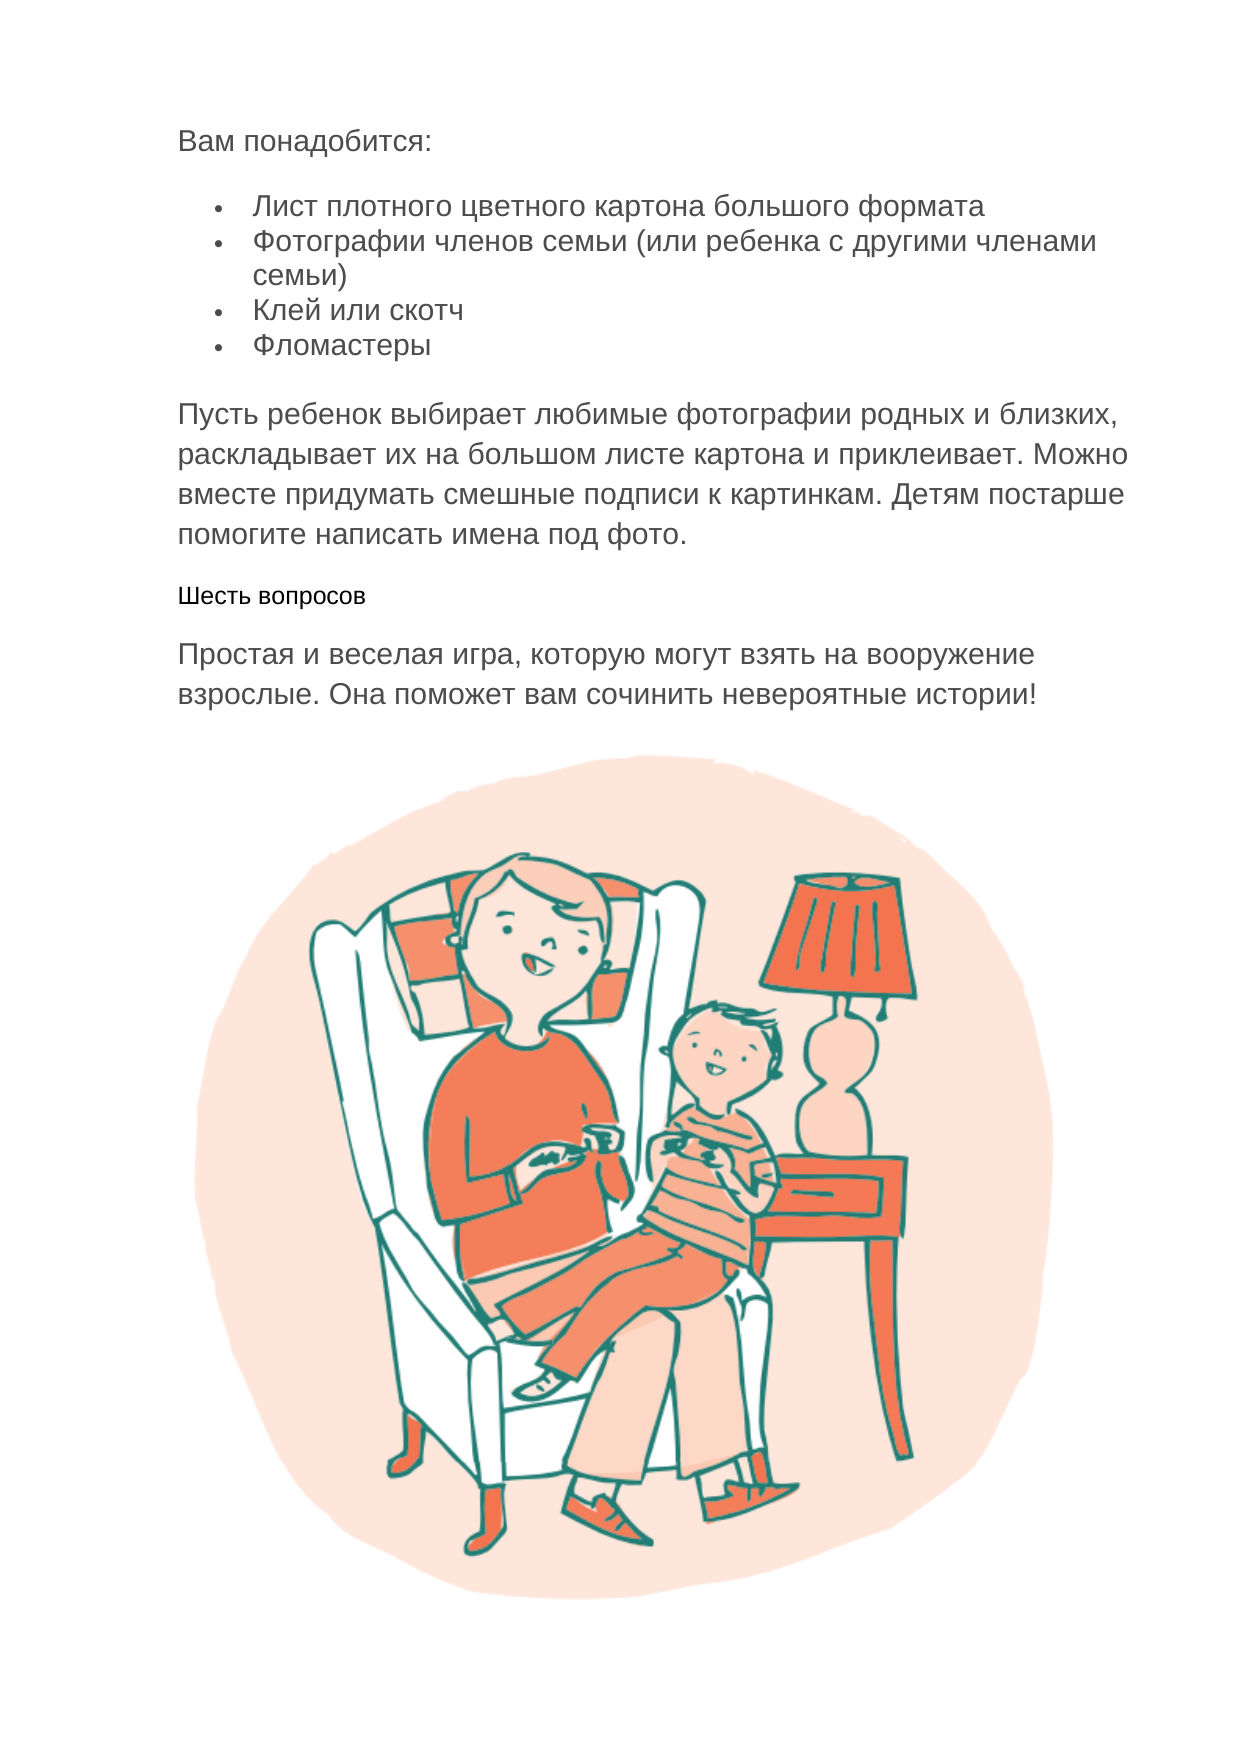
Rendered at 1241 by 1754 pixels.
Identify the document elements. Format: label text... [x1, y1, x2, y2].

list Фломастеры [215, 327, 1152, 362]
list Клей или скотч [215, 292, 1152, 327]
subtitle Шесть вопросов [177, 581, 1152, 609]
list Фотографии членов семьи (или ребенка с другими членами семьи) [215, 223, 1152, 292]
text Простая и веселая игра, которую могут взять на вооружение взрослые. Она поможет вам сочинить невероятные истории! [177, 630, 1152, 710]
list Лист плотного цветного картона большого формата [215, 188, 1152, 223]
text Пусть ребенок выбирает любимые фотографии родных и близких, раскладывает их на большом листе картона и приклеивает. Можно вместе придумать смешные подписи к картинкам. Детям постарше помогите написать имена под фото. [177, 391, 1152, 551]
picture [177, 740, 1080, 1617]
text Вам понадобится: [177, 118, 1152, 158]
